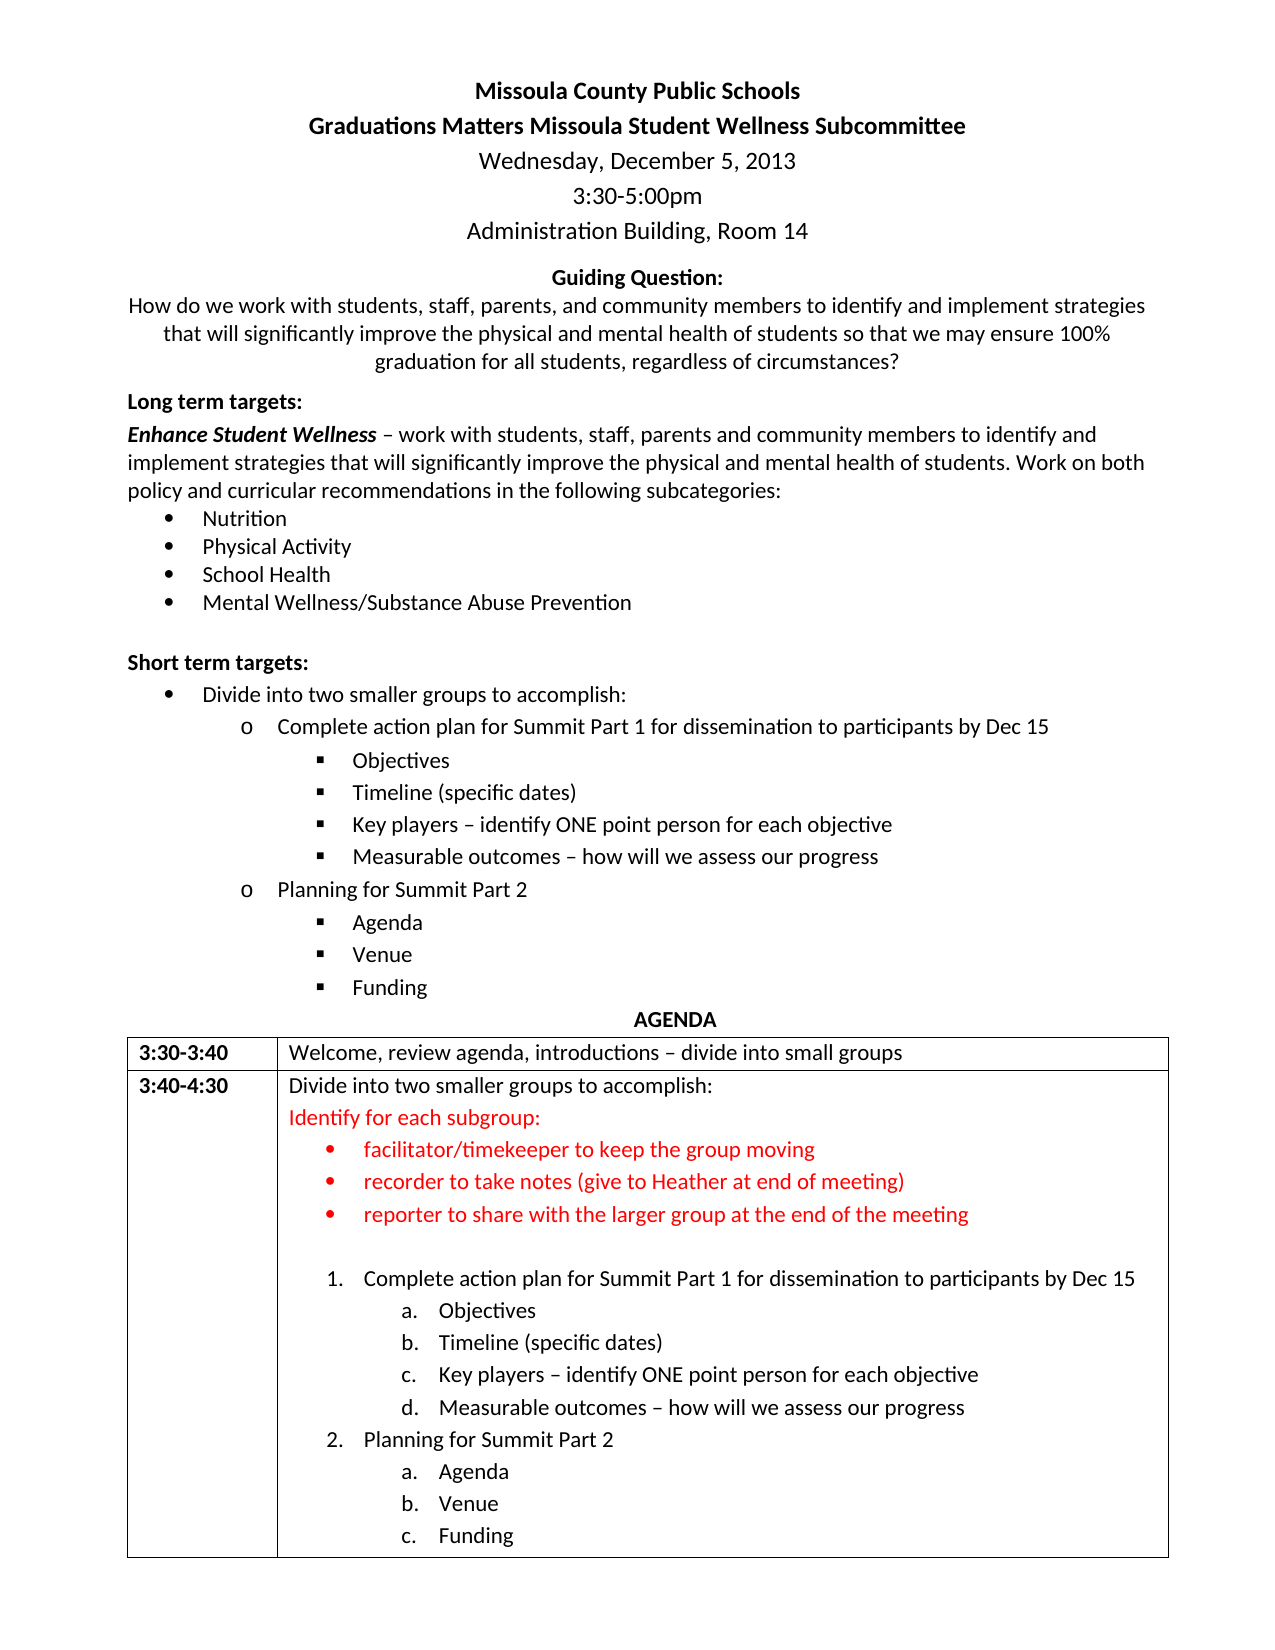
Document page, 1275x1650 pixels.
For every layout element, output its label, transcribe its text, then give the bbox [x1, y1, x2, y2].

text How do we work with students, staff, parents, and community members to identify and implement strategies that will significantly improve the physical and mental health of students so that we may ensure 100% graduation for all students, regardless of circumstances? [127, 291, 1147, 375]
list Key players – identify ONE point person for each objective [315, 810, 1147, 838]
text Short term targets: [127, 648, 1147, 676]
text Graduations Matters Missoula Student Wellness Subcommittee [127, 110, 1147, 141]
list Physical Activity [165, 532, 1147, 560]
list Planning for Summit Part 2 [240, 875, 1147, 904]
list AGENDA [202, 1005, 1147, 1033]
table_header Welcome, review agenda, introductions – divide into small groups [278, 1038, 1168, 1070]
list Measurable outcomes – how will we assess our progress [315, 842, 1147, 871]
text Enhance Student Wellness – work with students, staff, parents and community members to identify and implement strategies that will significantly improve the physical and mental health of students. Work on both policy and curricular recommendations in the following subcategories: [127, 420, 1147, 504]
text 3:30-5:00pm [127, 180, 1147, 211]
table_header 3:30-3:40 [128, 1038, 277, 1070]
list School Health [165, 560, 1147, 588]
list Objectives [315, 746, 1147, 774]
list Nutrition [165, 504, 1147, 532]
table_cell Divide into two smaller groups to accomplish: Identify for each subgroup: facilitator/timekeeper to keep the group moving recorder to take notes (give to Heather at end of meeting) reporter to share with the larger group at the end of the meeting Complete action plan for Summit Part 1 for dissemination to participants by Dec 15 Objectives Timeline (specific dates) Key players – identify ONE point person for each objective Measurable outcomes – how will we assess our progress Planning for Summit Part 2 Agenda Venue Funding [278, 1071, 1168, 1557]
text Administration Building, Room 14 [127, 215, 1147, 246]
text Long term targets: [127, 387, 1147, 416]
text Guiding Question: [127, 263, 1147, 291]
list Funding [315, 973, 1147, 1001]
table_cell 3:40-4:30 [128, 1071, 277, 1557]
text Missoula County Public Schools [127, 75, 1147, 106]
list Timeline (specific dates) [315, 778, 1147, 806]
list Mental Wellness/Substance Abuse Prevention [165, 588, 1147, 616]
text Wednesday, December 5, 2013 [127, 145, 1147, 176]
list Divide into two smaller groups to accomplish: [165, 680, 1147, 708]
list Complete action plan for Summit Part 1 for dissemination to participants by Dec 15 [240, 712, 1147, 742]
list Agenda [315, 908, 1147, 936]
list Venue [315, 940, 1147, 968]
